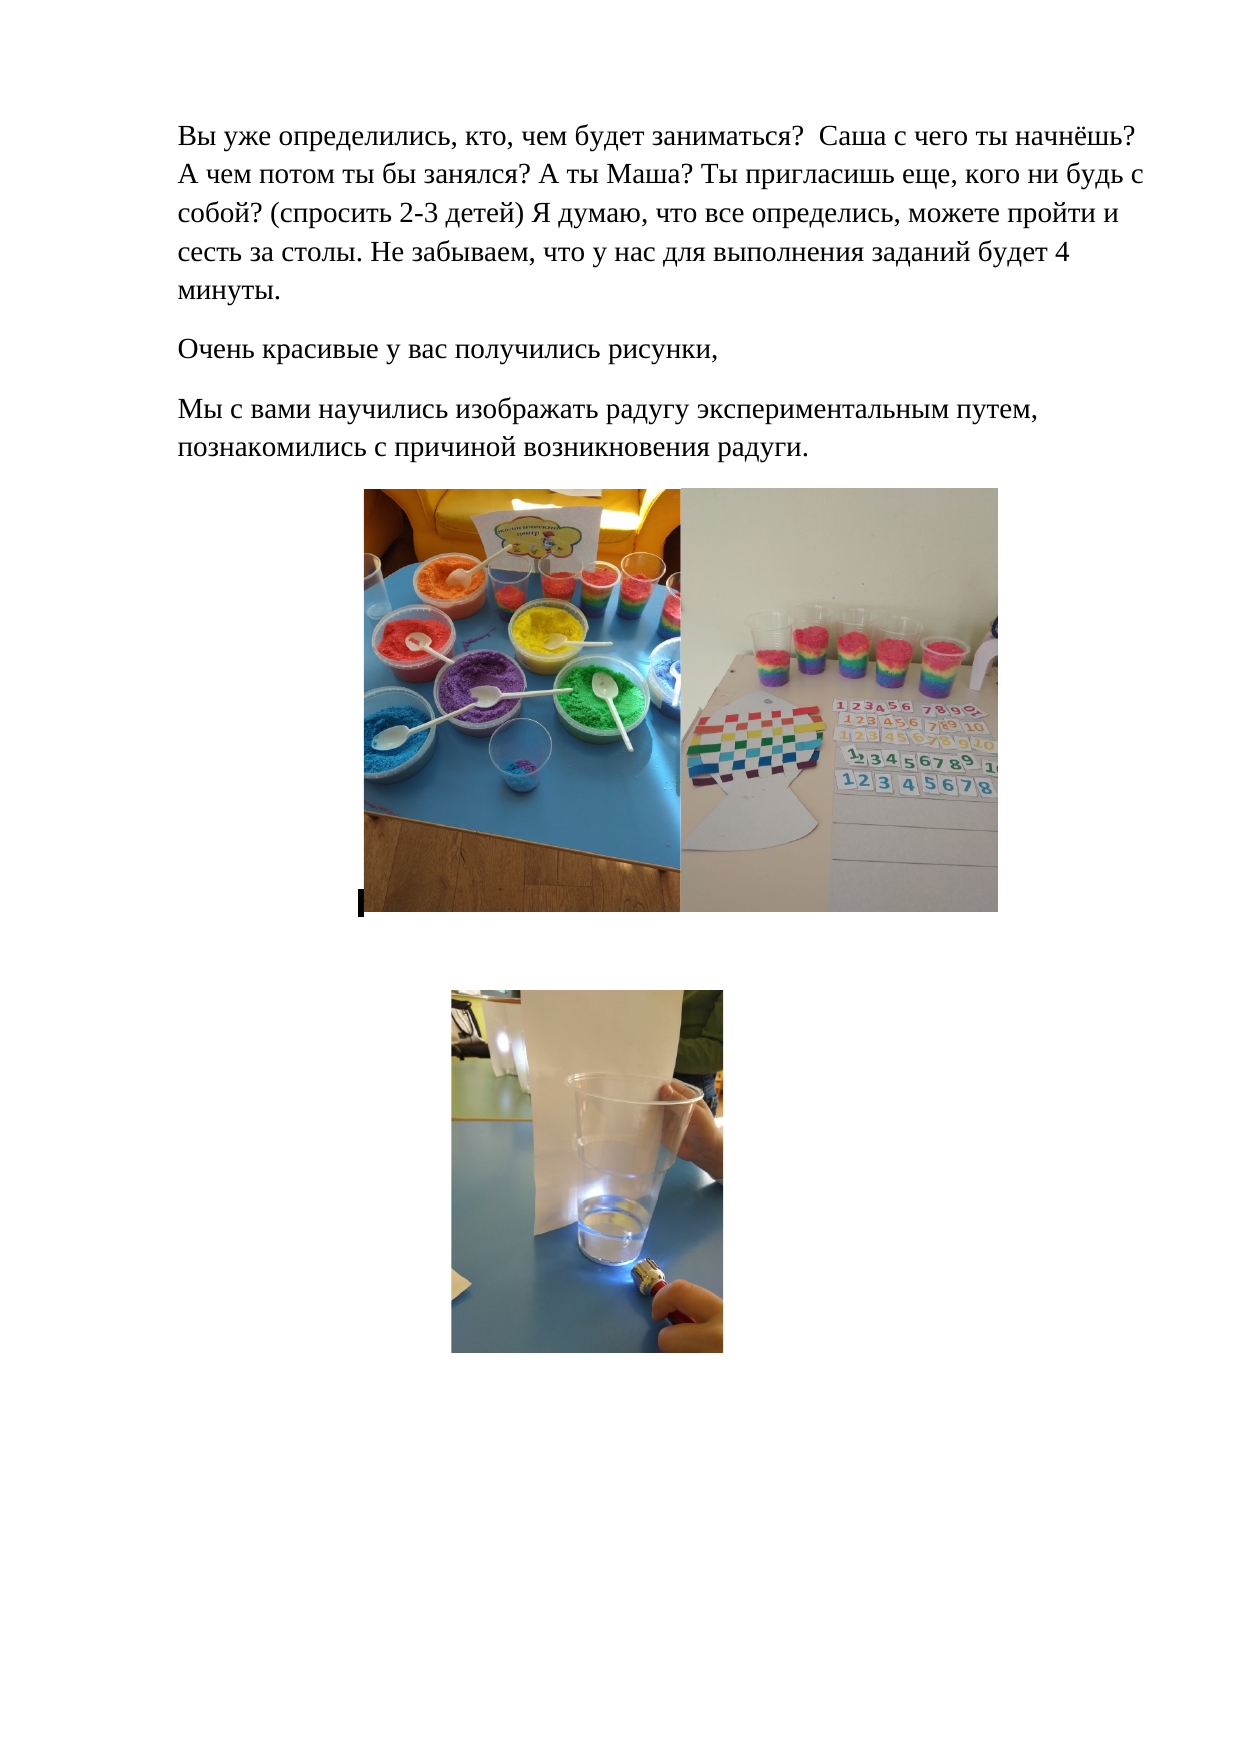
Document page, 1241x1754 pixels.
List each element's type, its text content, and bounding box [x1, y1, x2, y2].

picture [451, 990, 724, 1353]
picture [363, 488, 998, 912]
text Очень красивые у вас получились рисунки, [177, 332, 1152, 365]
text Вы уже определились, кто, чем будет заниматься? Саша с чего ты начнёшь? А чем потом ты бы занялся? А ты Маша? Ты пригласишь еще, кого ни будь с собой? (спросить 2-3 детей) Я думаю, что все определись, можете пройти и сесть за столы. Не забываем, что у нас для выполнения заданий будет 4 минуты. [177, 118, 1152, 306]
text Мы с вами научились изображать радугу экспериментальным путем, познакомились с причиной возникновения радуги. [177, 391, 1152, 463]
